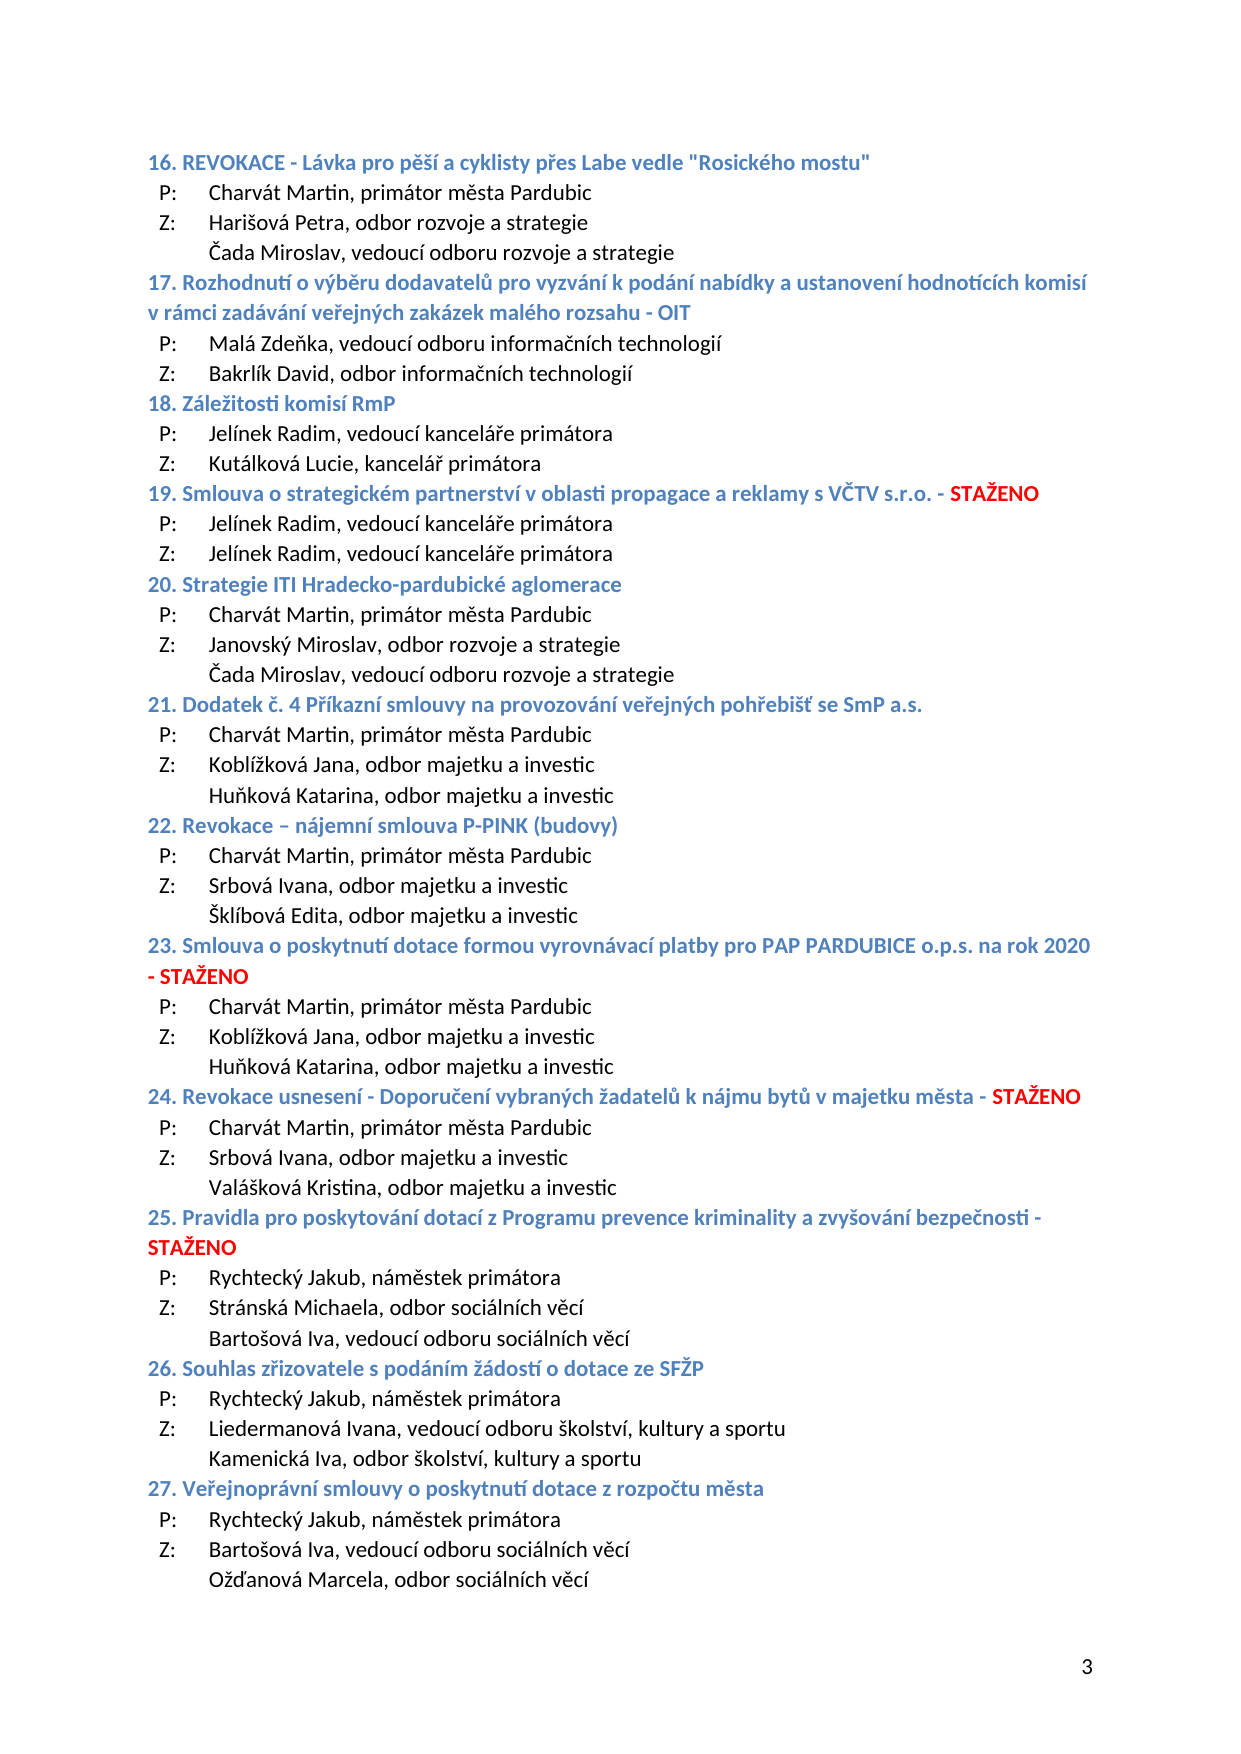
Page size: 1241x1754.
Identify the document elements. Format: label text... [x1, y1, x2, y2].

table_cell Srbová Ivana, odbor majetku a investic Šklíbová Edita, odbor majetku a investic [198, 871, 613, 932]
table_header P: [148, 510, 197, 539]
subtitle 27. Veřejnoprávní smlouvy o poskytnutí dotace z rozpočtu města [148, 1474, 1093, 1502]
subtitle 25. Pravidla pro poskytování dotací z Programu prevence kriminality a zvyšování bezpečnosti - STAŽENO [148, 1203, 1093, 1261]
table_header P: [148, 600, 197, 630]
table_cell Liedermanová Ivana, vedoucí odboru školství, kultury a sportu Kamenická Iva, odbor školství, kultury a sportu [198, 1414, 807, 1474]
table_header P: [148, 329, 197, 359]
table_cell Kutálková Lucie, kancelář primátora [198, 449, 634, 479]
table_cell Z: [148, 449, 197, 479]
table_cell Koblížková Jana, odbor majetku a investic Huňková Katarina, odbor majetku a investic [198, 1022, 635, 1082]
table_header Charvát Martin, primátor města Pardubic [198, 721, 635, 751]
table_cell Koblížková Jana, odbor majetku a investic Huňková Katarina, odbor majetku a investic [198, 751, 635, 811]
table_cell Z: [148, 871, 197, 932]
subtitle 18. Záležitosti komisí RmP [148, 389, 1093, 417]
subtitle 23. Smlouva o poskytnutí dotace formou vyrovnávací platby pro PAP PARDUBICE o.p.s. na rok 2020 - STAŽENO [148, 932, 1093, 990]
table_header Rychtecký Jakub, náměstek primátora [198, 1384, 807, 1414]
table_header Charvát Martin, primátor města Pardubic [198, 992, 635, 1022]
table_header P: [148, 992, 197, 1022]
subtitle 19. Smlouva o strategickém partnerství v oblasti propagace a reklamy s VČTV s.r.o. - STAŽENO [148, 479, 1093, 507]
table_header Rychtecký Jakub, náměstek primátora [198, 1505, 651, 1535]
table_header Charvát Martin, primátor města Pardubic [198, 178, 696, 208]
table_cell Bakrlík David, odbor informačních technologií [198, 359, 743, 389]
table_cell Z: [148, 751, 197, 811]
table_header Charvát Martin, primátor města Pardubic [198, 600, 696, 630]
table_cell Z: [148, 208, 197, 268]
table_header P: [148, 1264, 197, 1293]
table_header Malá Zdeňka, vedoucí odboru informačních technologií [198, 329, 743, 359]
table_header P: [148, 178, 197, 208]
table_cell Z: [148, 1294, 197, 1354]
table_header Jelínek Radim, vedoucí kanceláře primátora [198, 510, 634, 539]
table_header Jelínek Radim, vedoucí kanceláře primátora [198, 419, 634, 449]
table_header P: [148, 1384, 197, 1414]
subtitle 26. Souhlas zřizovatele s podáním žádostí o dotace ze SFŽP [148, 1354, 1093, 1382]
table_header Charvát Martin, primátor města Pardubic [198, 1113, 638, 1143]
subtitle 17. Rozhodnutí o výběru dodavatelů pro vyzvání k podání nabídky a ustanovení hodnotících komisí v rámci zadávání veřejných zakázek malého rozsahu - OIT [148, 268, 1093, 326]
subtitle 22. Revokace – nájemní smlouva P-PINK (budovy) [148, 811, 1093, 839]
table_header P: [148, 1113, 197, 1143]
subtitle 16. REVOKACE - Lávka pro pěší a cyklisty přes Labe vedle "Rosického mostu" [148, 148, 1093, 176]
subtitle 21. Dodatek č. 4 Příkazní smlouvy na provozování veřejných pohřebišť se SmP a.s. [148, 690, 1093, 718]
subtitle 24. Revokace usnesení - Doporučení vybraných žadatelů k nájmu bytů v majetku města - STAŽENO [148, 1082, 1093, 1110]
table_cell Z: [148, 1143, 197, 1203]
table_cell Jelínek Radim, vedoucí kanceláře primátora [198, 540, 634, 570]
table_cell Z: [148, 630, 197, 690]
table_cell Z: [148, 1535, 197, 1595]
table_cell Harišová Petra, odbor rozvoje a strategie Čada Miroslav, vedoucí odboru rozvoje a strategie [198, 208, 696, 268]
table_cell Z: [148, 540, 197, 570]
table_header P: [148, 419, 197, 449]
table_cell Janovský Miroslav, odbor rozvoje a strategie Čada Miroslav, vedoucí odboru rozvoje a strategie [198, 630, 696, 690]
table_cell Srbová Ivana, odbor majetku a investic Valášková Kristina, odbor majetku a investic [198, 1143, 638, 1203]
table_header P: [148, 721, 197, 751]
table_cell Bartošová Iva, vedoucí odboru sociálních věcí Ožďanová Marcela, odbor sociálních věcí [198, 1535, 651, 1595]
table_header P: [148, 1505, 197, 1535]
table_cell Z: [148, 359, 197, 389]
subtitle 20. Strategie ITI Hradecko-pardubické aglomerace [148, 570, 1093, 598]
table_cell Z: [148, 1022, 197, 1082]
table_cell Z: [148, 1414, 197, 1474]
table_header P: [148, 841, 197, 871]
table_cell Stránská Michaela, odbor sociálních věcí Bartošová Iva, vedoucí odboru sociálních věcí [198, 1294, 651, 1354]
table_header Rychtecký Jakub, náměstek primátora [198, 1264, 651, 1293]
table_header Charvát Martin, primátor města Pardubic [198, 841, 613, 871]
